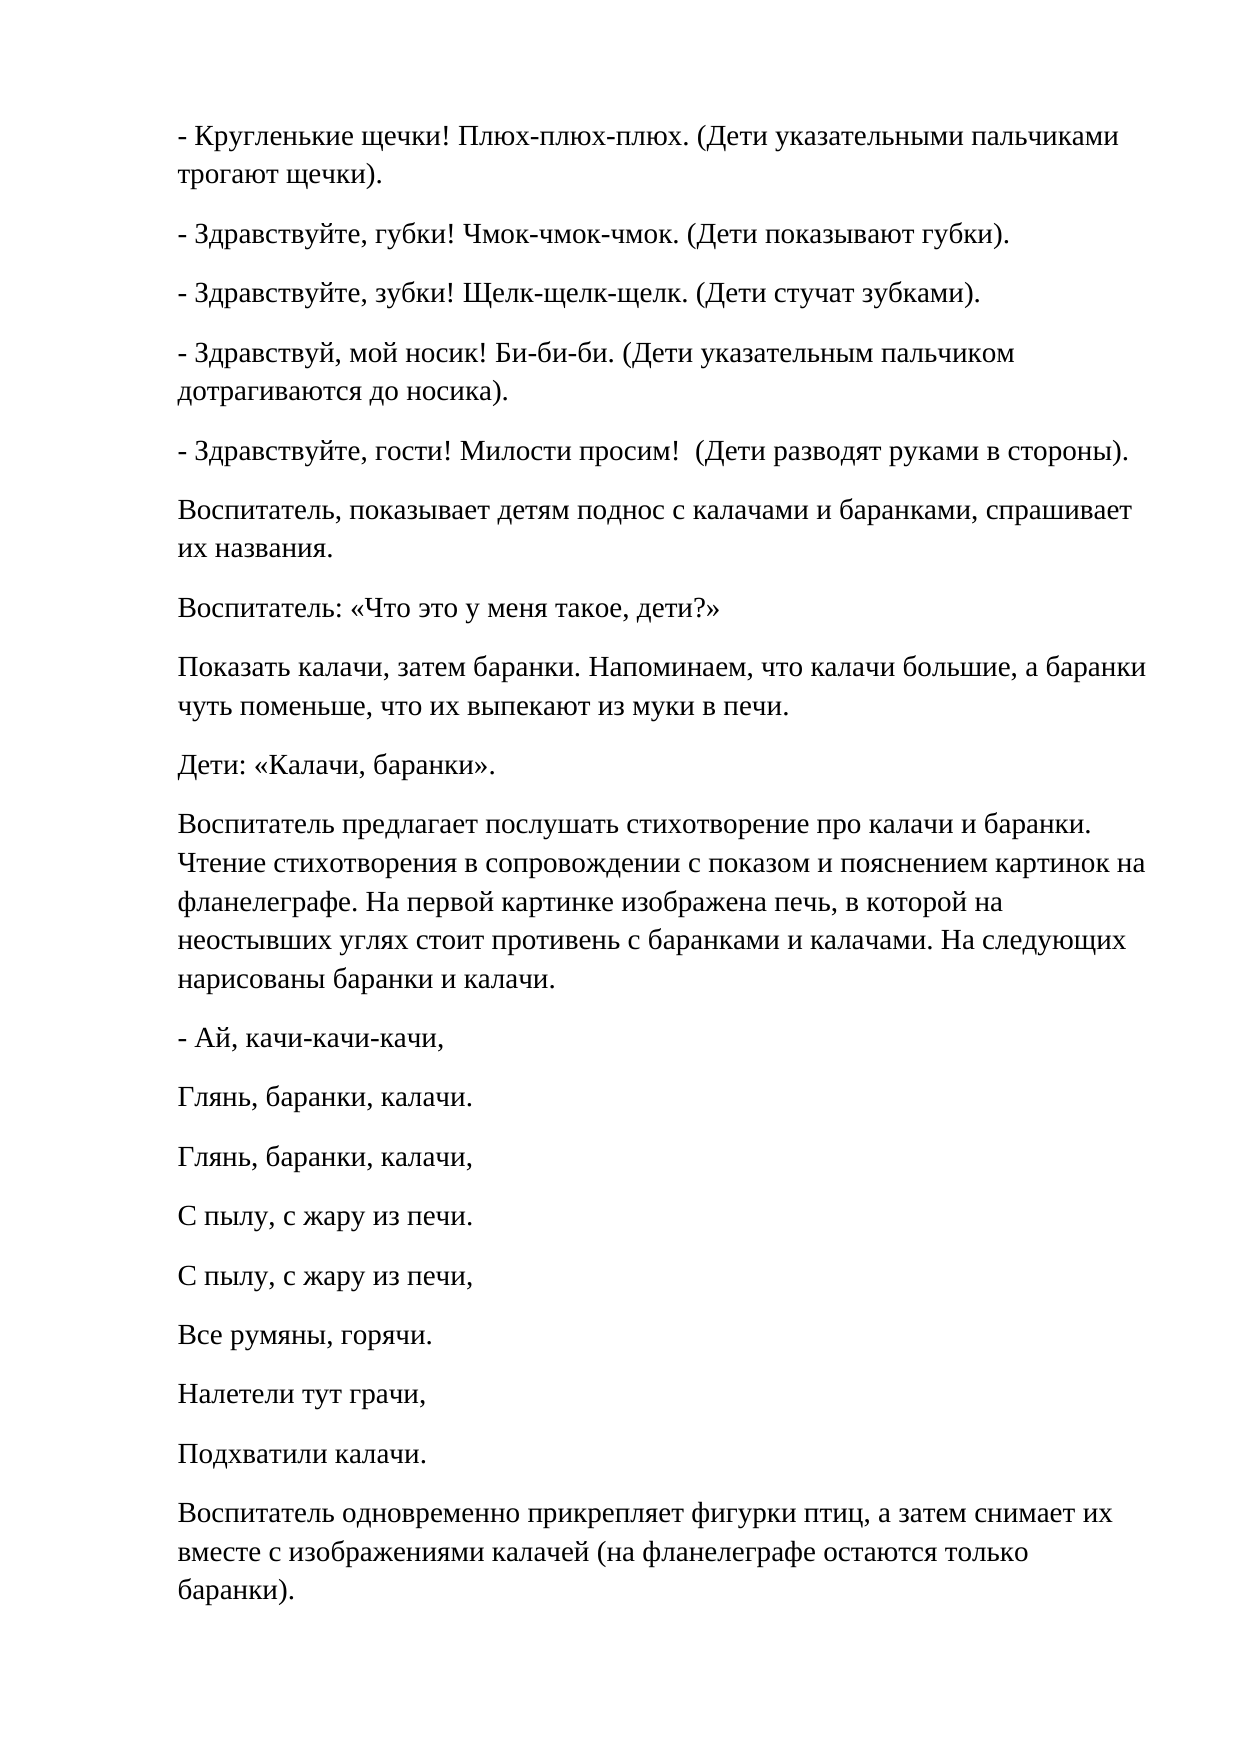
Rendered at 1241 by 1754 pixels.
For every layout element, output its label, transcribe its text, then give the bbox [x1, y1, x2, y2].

text С пылу, с жару из печи. [177, 1198, 1152, 1232]
text Показать калачи, затем баранки. Напоминаем, что калачи большие, а баранки чуть поменьше, что их выпекают из муки в печи. [177, 649, 1152, 721]
text - Ай, качи-качи-качи, [177, 1020, 1152, 1054]
text Подхватили калачи. [177, 1436, 1152, 1469]
text Глянь, баранки, калачи. [177, 1079, 1152, 1113]
text - Кругленькие щечки! Плюх-плюх-плюх. (Дети указательными пальчиками трогают щечки). [177, 118, 1152, 190]
text Воспитатель: «Что это у меня такое, дети?» [177, 590, 1152, 623]
text - Здравствуйте, губки! Чмок-чмок-чмок. (Дети показывают губки). [177, 216, 1152, 249]
text - Здравствуйте, зубки! Щелк-щелк-щелк. (Дети стучат зубками). [177, 275, 1152, 309]
text Глянь, баранки, калачи, [177, 1139, 1152, 1172]
text Воспитатель предлагает послушать стихотворение про калачи и баранки. Чтение стихотворения в сопровождении с показом и пояснением картинок на фланелеграфе. На первой картинке изображена печь, в которой на неостывших углях стоит противень с баранками и калачами. На следующих нарисованы баранки и калачи. [177, 807, 1152, 994]
text - Здравствуйте, гости! Милости просим! (Дети разводят руками в стороны). [177, 433, 1152, 466]
text Все румяны, горячи. [177, 1317, 1152, 1351]
text С пылу, с жару из печи, [177, 1258, 1152, 1291]
text Воспитатель одновременно прикрепляет фигурки птиц, а затем снимает их вместе с изображениями калачей (на фланелеграфе остаются только баранки). [177, 1495, 1152, 1606]
text - Здравствуй, мой носик! Би-би-би. (Дети указательным пальчиком дотрагиваются до носика). [177, 335, 1152, 407]
text Воспитатель, показывает детям поднос с калачами и баранками, спрашивает их названия. [177, 492, 1152, 564]
text Дети: «Калачи, баранки». [177, 747, 1152, 781]
text Налетели тут грачи, [177, 1376, 1152, 1410]
